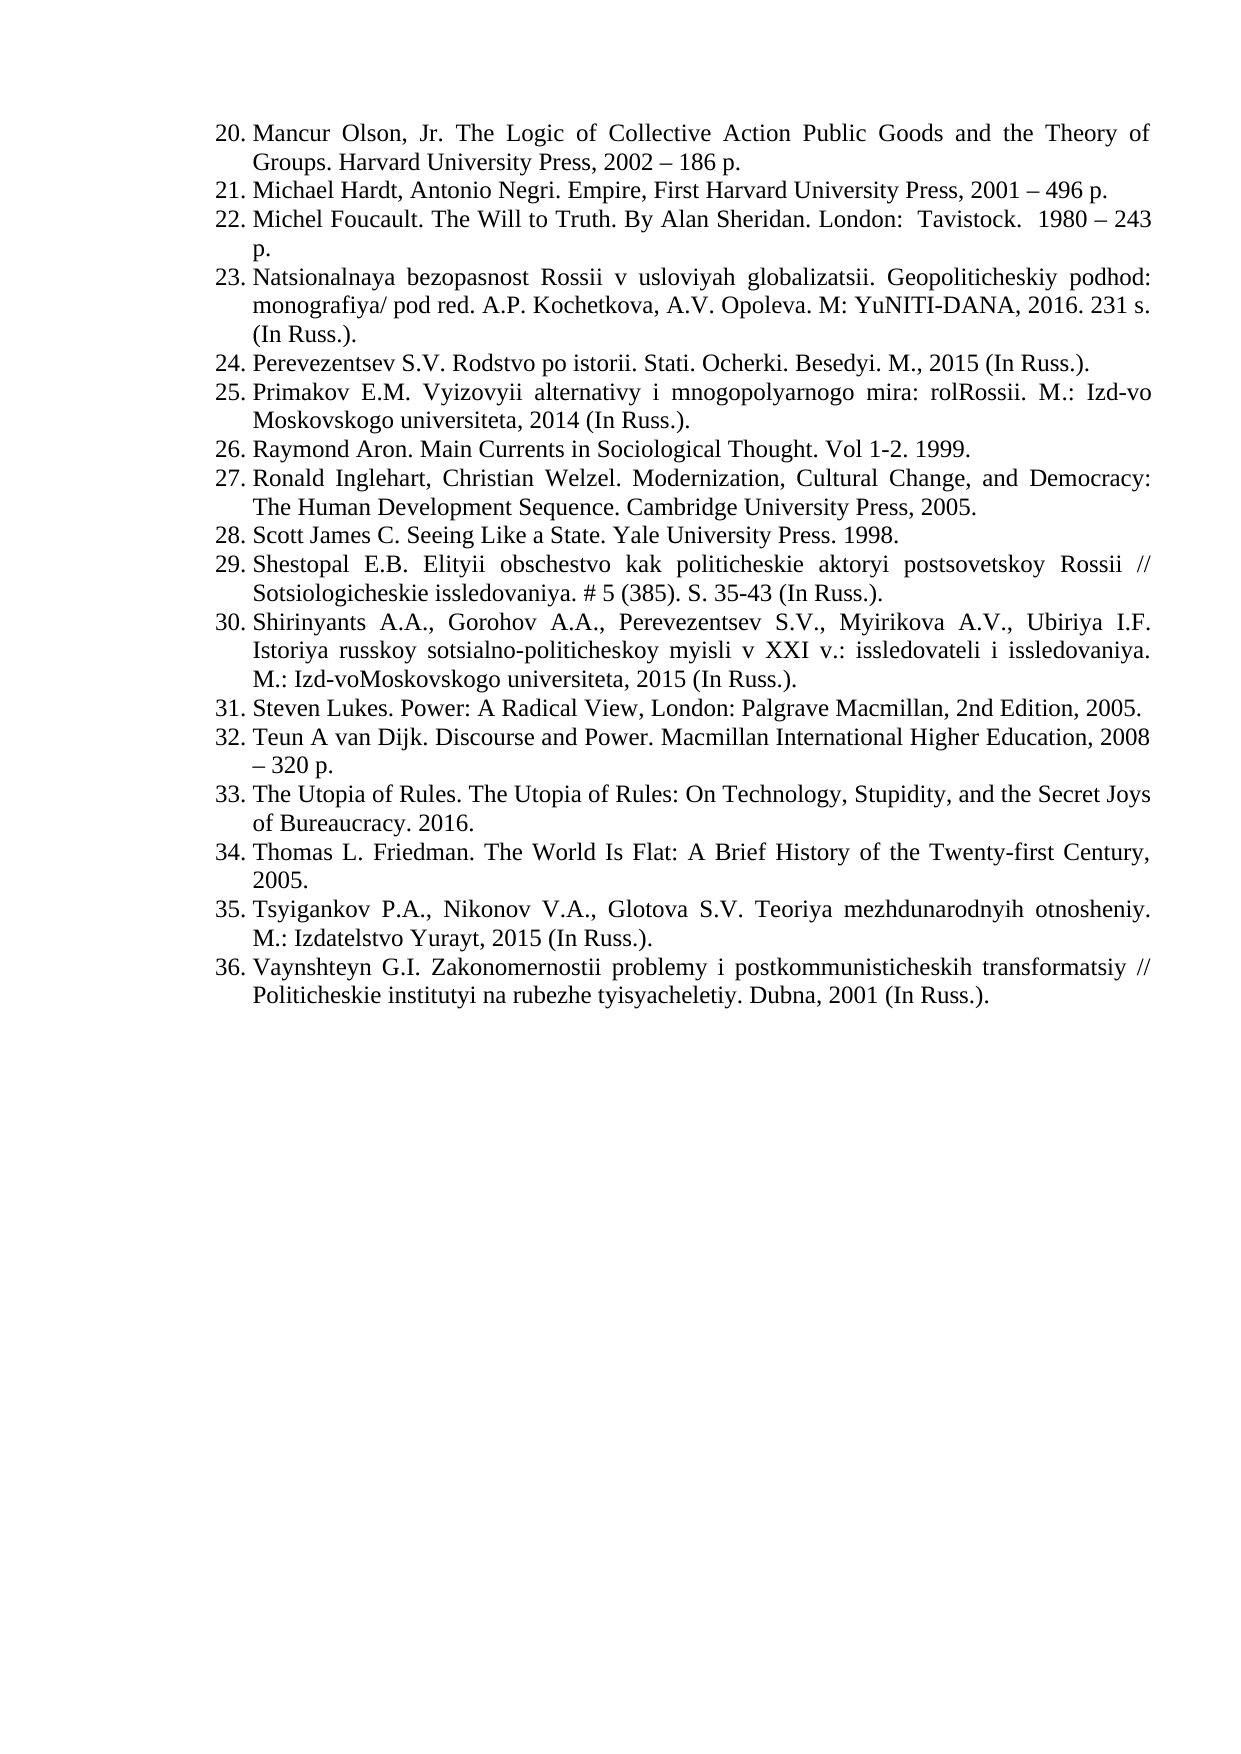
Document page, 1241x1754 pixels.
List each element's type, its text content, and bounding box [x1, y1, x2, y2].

list Ronald Inglehart, Christian Welzel. Modernization, Cultural Change, and Democracy: The Human Development Sequence. Cambridge University Press, 2005. [215, 463, 1152, 521]
list Primakov E.M. Vyizovyii alternativy i mnogopolyarnogo mira: rolRossii. M.: Izd-vo Moskovskogo universiteta, 2014 (In Russ.). [215, 377, 1152, 434]
list Shestopal E.B. Elityii obschestvo kak politicheskie aktoryi postsovetskoy Rossii // Sotsiologicheskie issledovaniya. # 5 (385). S. 35-43 (In Russ.). [215, 549, 1152, 607]
list Michael Hardt, Antonio Negri. Empire, First Harvard University Press, 2001 – 496 p. [215, 176, 1152, 204]
list Natsionalnaya bezopasnost Rossii v usloviyah globalizatsii. Geopoliticheskiy podhod: monografiya/ pod red. A.P. Kochetkova, A.V. Opoleva. M: YuNITI-DANA, 2016. 231 s. (In Russ.). [215, 262, 1152, 348]
list Thomas L. Friedman. The World Is Flat: A Brief History of the Twenty-first Century, 2005. [215, 837, 1152, 894]
list Michel Foucault. The Will to Truth. By Alan Sheridan. London: Tavistock. 1980 – 243 p. [215, 204, 1152, 262]
list Shirinyants A.A., Gorohov A.A., Perevezentsev S.V., Myirikova A.V., Ubiriya I.F. Istoriya russkoy sotsialno-politicheskoy myisli v XXI v.: issledovateli i issledovaniya. M.: Izd-voMoskovskogo universiteta, 2015 (In Russ.). [215, 607, 1152, 693]
list Perevezentsev S.V. Rodstvo po istorii. Stati. Ocherki. Besedyi. M., 2015 (In Russ.). [215, 348, 1152, 377]
list Steven Lukes. Power: A Radical View, London: Palgrave Macmillan, 2nd Edition, 2005. [215, 693, 1152, 722]
list Scott James C. Seeing Like a State. Yale University Press. 1998. [215, 521, 1152, 549]
list Mancur Olson, Jr. The Logic of Collective Action Public Goods and the Theory of Groups. Harvard University Press, 2002 – 186 p. [215, 118, 1152, 176]
list Vaynshteyn G.I. Zakonomernostii problemy i postkommunisticheskih transformatsiy // Politicheskie institutyi na rubezhe tyisyacheletiy. Dubna, 2001 (In Russ.). [215, 952, 1152, 1009]
list Tsyigankov P.A., Nikonov V.A., Glotova S.V. Teoriya mezhdunarodnyih otnosheniy. M.: Izdatelstvo Yurayt, 2015 (In Russ.). [215, 894, 1152, 952]
list Raymond Aron. Main Currents in Sociological Thought. Vol 1-2. 1999. [215, 434, 1152, 463]
list Teun A van Dijk. Discourse and Power. Macmillan International Higher Education, 2008 – 320 p. [215, 722, 1152, 779]
list The Utopia of Rules. The Utopia of Rules: On Technology, Stupidity, and the Secret Joys of Bureaucracy. 2016. [215, 779, 1152, 837]
